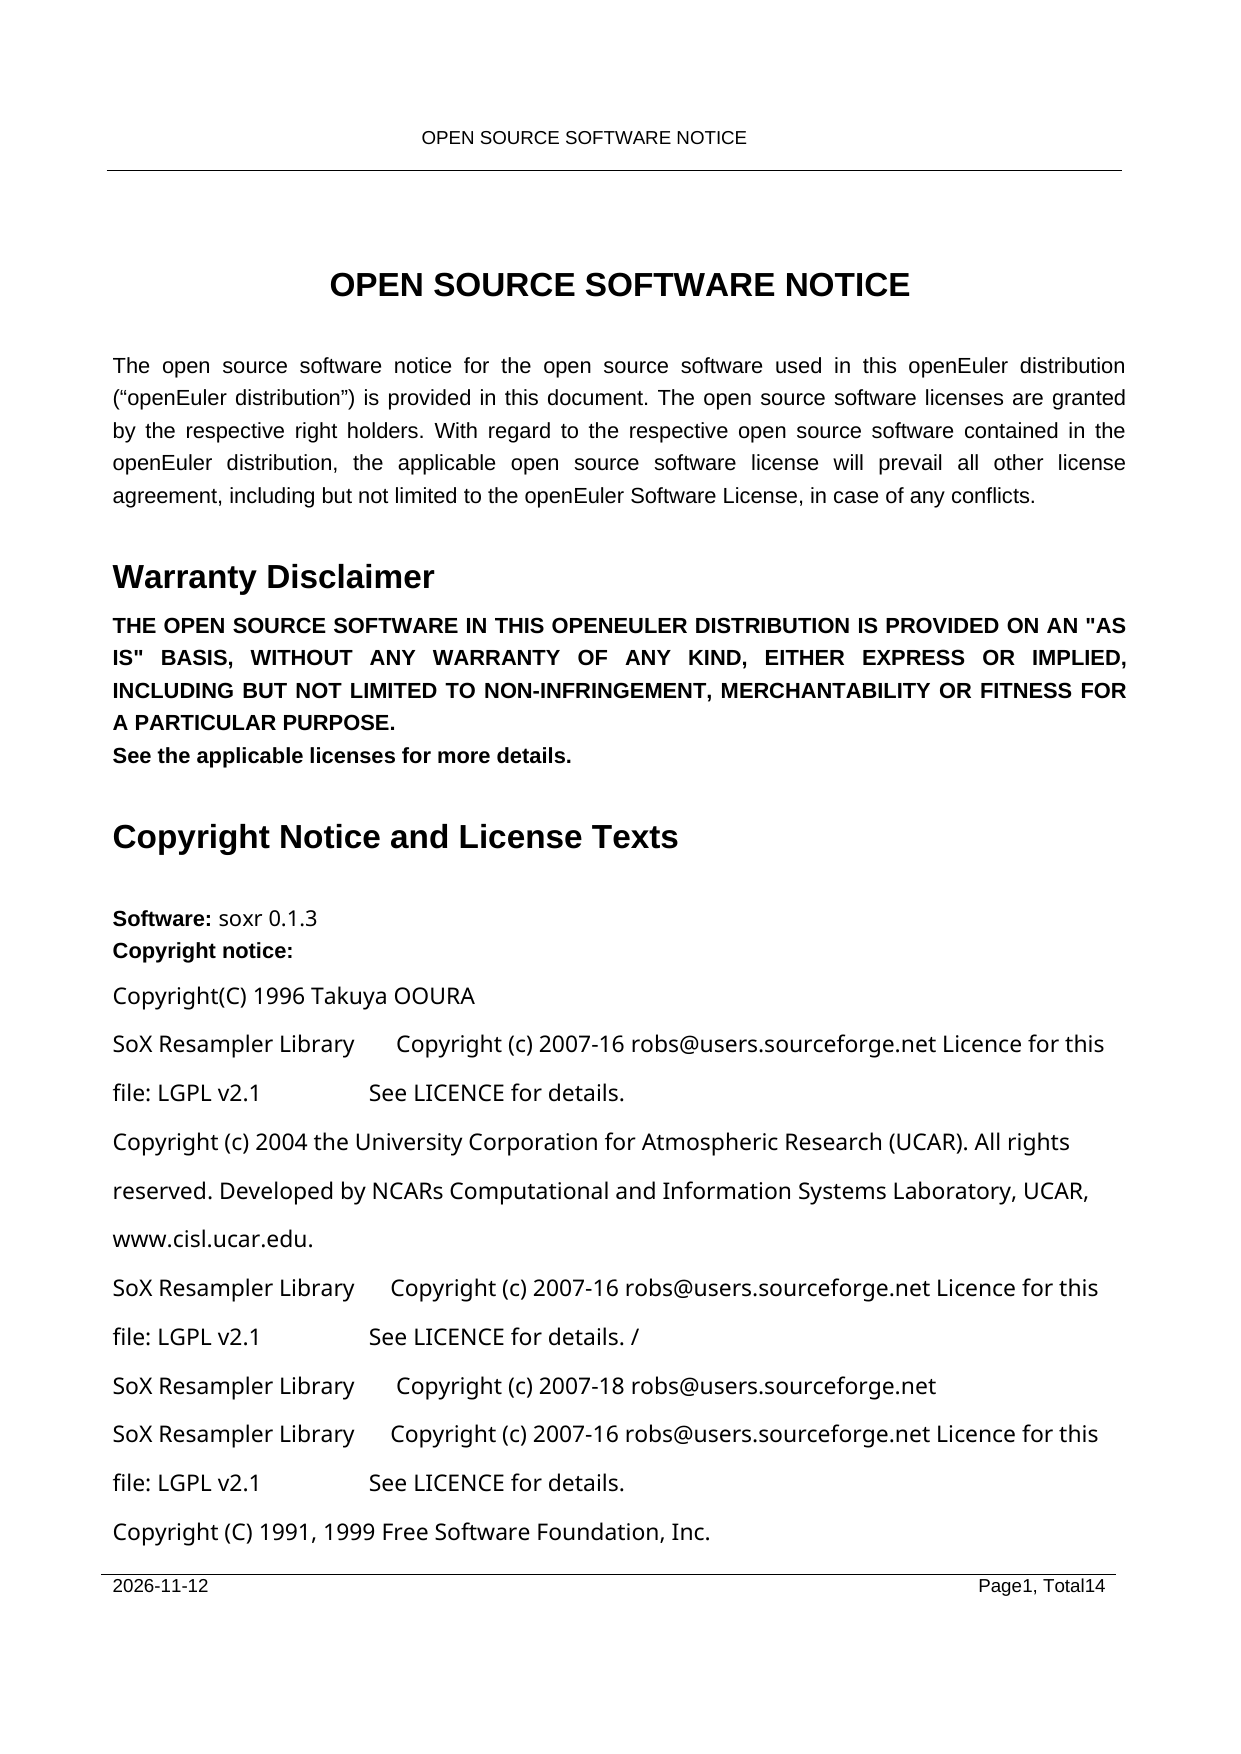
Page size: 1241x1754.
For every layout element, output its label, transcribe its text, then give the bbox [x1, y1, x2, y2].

text Copyright Notice and License Texts [112, 804, 1128, 869]
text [112, 979, 1128, 1548]
text THE OPEN SOURCE SOFTWARE IN THIS OPENEULER DISTRIBUTION IS PROVIDED ON AN "AS IS" BASIS, WITHOUT ANY WARRANTY OF ANY KIND, EITHER EXPRESS OR IMPLIED, INCLUDING BUT NOT LIMITED TO NON-INFRINGEMENT, MERCHANTABILITY OR FITNESS FOR A PARTICULAR PURPOSE. See the applicable licenses for more details. [112, 609, 1128, 771]
text The open source software notice for the open source software used in this openEuler distribution (“openEuler distribution”) is provided in this document. The open source software licenses are granted by the respective right holders. With regard to the respective open source software contained in the openEuler distribution, the applicable open source software license will prevail all other license agreement, including but not limited to the openEuler Software License, in case of any conflicts. [112, 349, 1128, 511]
text Warranty Disclaimer [112, 544, 1128, 609]
text OPEN SOURCE SOFTWARE NOTICE [112, 251, 1128, 316]
text Copyright notice: [112, 934, 1128, 966]
text Software: soxr 0.1.3 [112, 901, 1128, 934]
